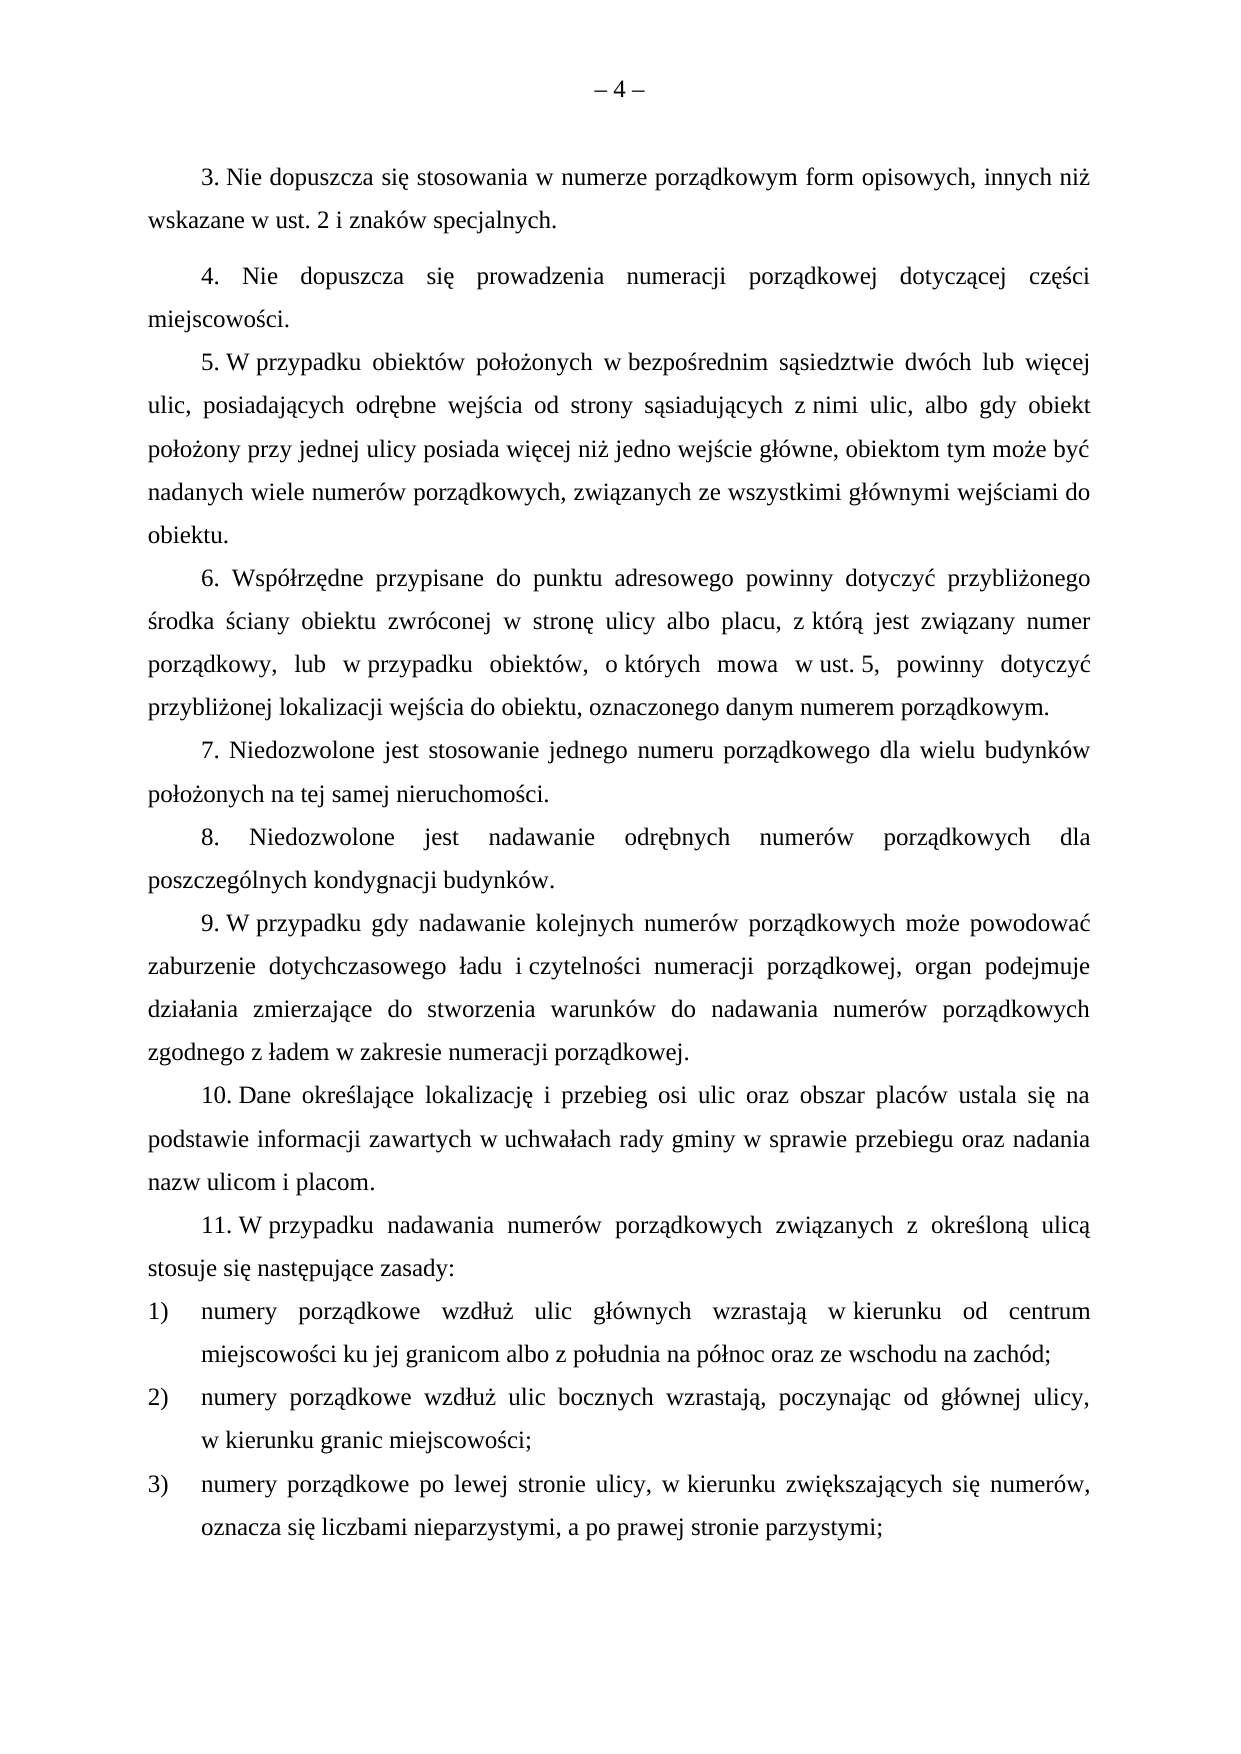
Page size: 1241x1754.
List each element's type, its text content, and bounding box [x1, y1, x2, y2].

text 6. Współrzędne przypisane do punktu adresowego powinny dotyczyć przybliżonego środka ściany obiektu zwróconej w stronę ulicy albo placu, z którą jest związany numer porządkowy, lub w przypadku obiektów, o których mowa w ust. 5, powinny dotyczyć przybliżonej lokalizacji wejścia do obiektu, oznaczonego danym numerem porządkowym. [148, 563, 1091, 721]
text 10. Dane określające lokalizację i przebieg osi ulic oraz obszar placów ustala się na podstawie informacji zawartych w uchwałach rady gminy w sprawie przebiegu oraz nadania nazw ulicom i placom. [148, 1081, 1091, 1196]
text 7. Niedozwolone jest stosowanie jednego numeru porządkowego dla wielu budynków położonych na tej samej nieruchomości. [148, 736, 1091, 807]
text 8. Niedozwolone jest nadawanie odrębnych numerów porządkowych dla poszczególnych kondygnacji budynków. [148, 822, 1091, 894]
text 2) numery porządkowe wzdłuż ulic bocznych wzrastają, poczynając od głównej ulicy, w kierunku granic miejscowości; [148, 1382, 1091, 1454]
text 5. W przypadku obiektów położonych w bezpośrednim sąsiedztwie dwóch lub więcej ulic, posiadających odrębne wejścia od strony sąsiadujących z nimi ulic, albo gdy obiekt położony przy jednej ulicy posiada więcej niż jedno wejście główne, obiektom tym może być nadanych wiele numerów porządkowych, związanych ze wszystkimi głównymi wejściami do obiektu. [148, 347, 1091, 549]
text 3) numery porządkowe po lewej stronie ulicy, w kierunku zwiększających się numerów, oznacza się liczbami nieparzystymi, a po prawej stronie parzystymi; [148, 1469, 1091, 1541]
text 1) numery porządkowe wzdłuż ulic głównych wzrastają w kierunku od centrum miejscowości ku jej granicom albo z południa na północ oraz ze wschodu na zachód; [148, 1296, 1091, 1368]
text 9. W przypadku gdy nadawanie kolejnych numerów porządkowych może powodować zaburzenie dotychczasowego ładu i czytelności numeracji porządkowej, organ podejmuje działania zmierzające do stworzenia warunków do nadawania numerów porządkowych zgodnego z ładem w zakresie numeracji porządkowej. [148, 908, 1091, 1066]
text 11. W przypadku nadawania numerów porządkowych związanych z określoną ulicą stosuje się następujące zasady: [148, 1210, 1091, 1282]
text 4. Nie dopuszcza się prowadzenia numeracji porządkowej dotyczącej części miejscowości. [148, 261, 1091, 333]
text 3. Nie dopuszcza się stosowania w numerze porządkowym form opisowych, innych niż wskazane w ust. 2 i znaków specjalnych. [148, 162, 1091, 234]
